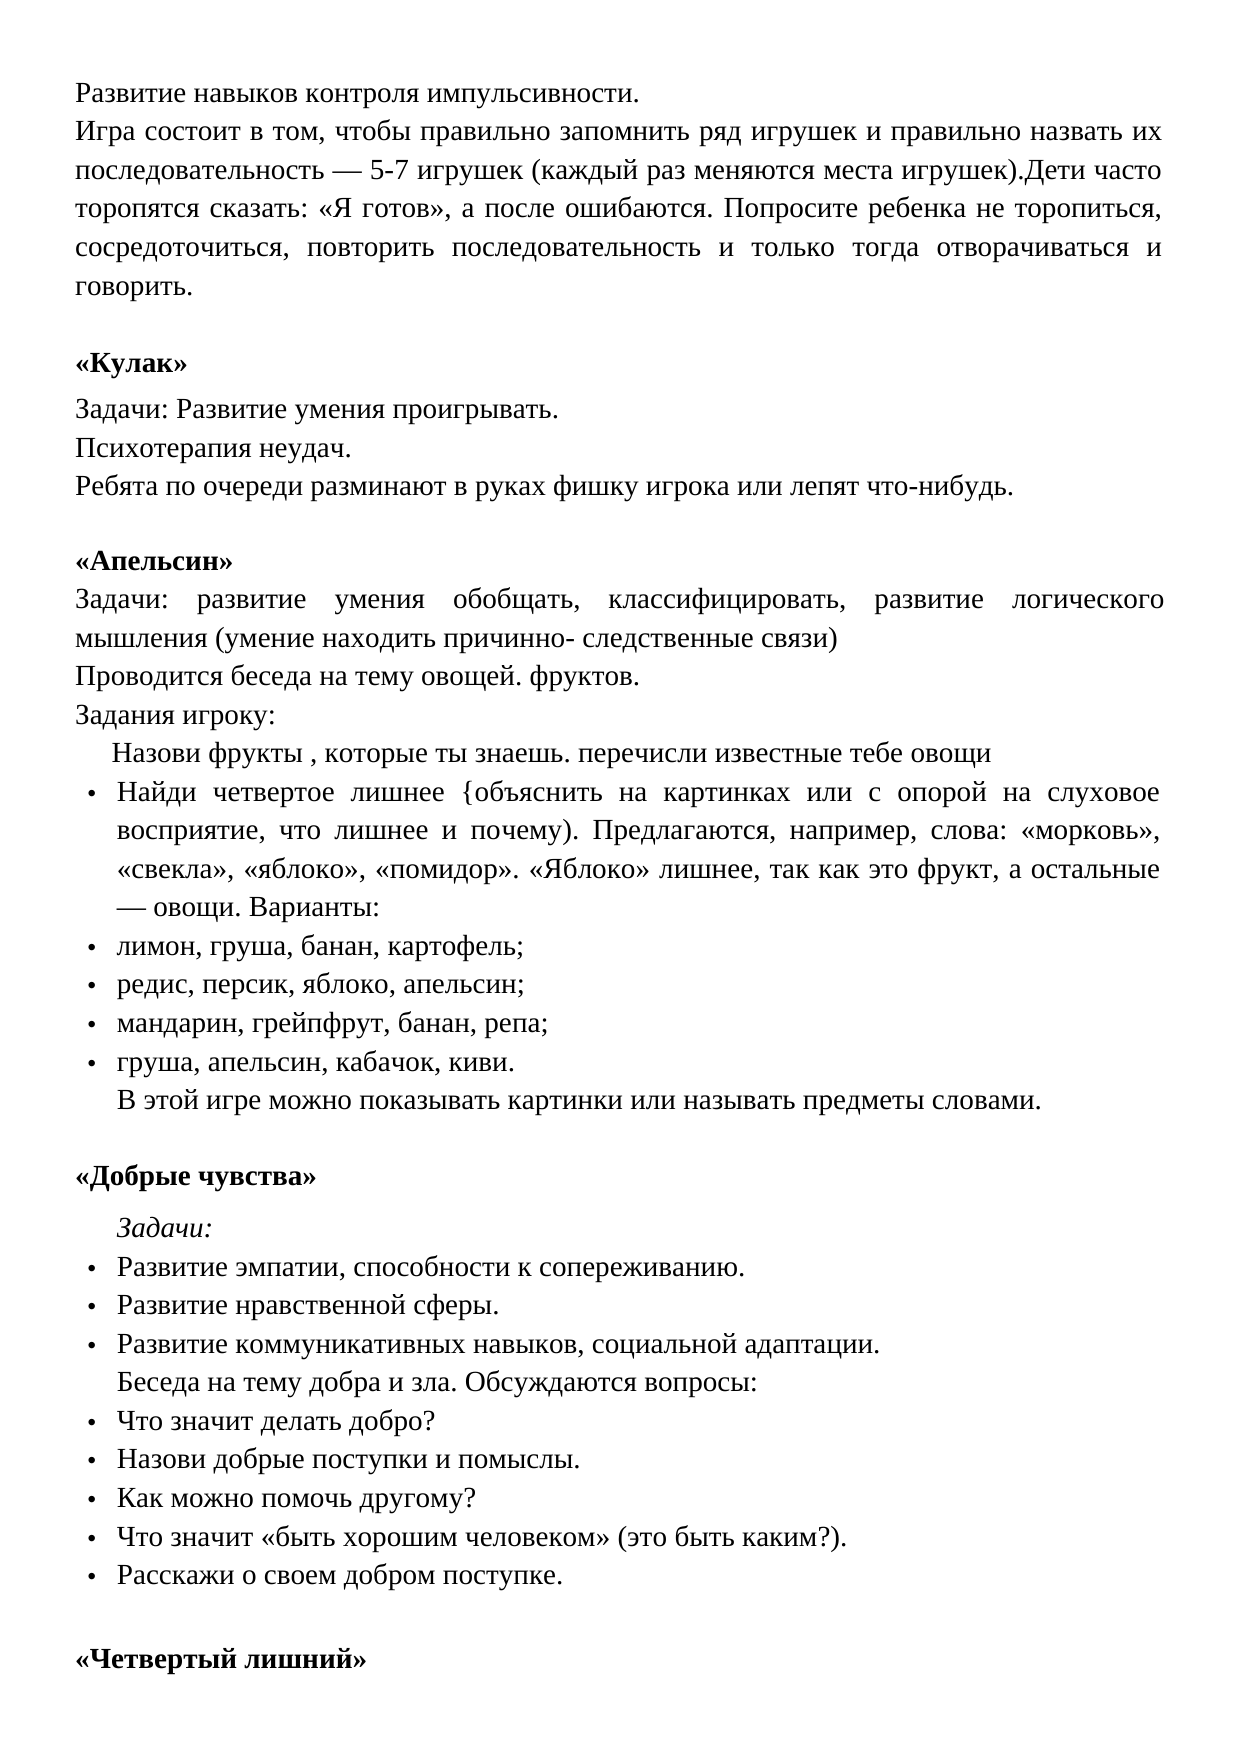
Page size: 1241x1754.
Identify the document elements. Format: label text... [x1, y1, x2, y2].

text Задачи: Развитие умения проигрывать. Психотерапия неудач. [75, 391, 1165, 463]
list Как можно помочь другому? [87, 1480, 1165, 1514]
list Развитие нравственной сферы. [87, 1287, 1165, 1321]
text Беседа на тему добра и зла. Обсуждаются вопросы: [87, 1364, 1165, 1398]
list лимон, груша, банан, картофель; [87, 928, 1165, 962]
text «Добрые чувства» [75, 1158, 1165, 1192]
text В этой игре можно показывать картинки или называть предметы словами. [87, 1082, 1161, 1116]
text «Апельсин» [75, 543, 1165, 576]
list Развитие эмпатии, способности к сопереживанию. [87, 1249, 1165, 1282]
text «Кулак» [75, 345, 1165, 378]
list Что значит делать добро? [87, 1403, 1165, 1437]
text Развитие навыков контроля импульсивности. [75, 75, 1165, 108]
text Проводится беседа на тему овощей. фруктов. Задания игроку: [75, 658, 1165, 730]
text Назови фрукты , которые ты знаешь. перечисли известные тебе овощи [75, 735, 1165, 769]
list Развитие коммуникативных навыков, социальной адаптации. [87, 1326, 1161, 1359]
text Задачи: развитие умения обобщать, классифицировать, развитие логического мышления (умение находить причинно- следственные связи) [75, 581, 1165, 653]
list Расскажи о своем добром поступке. [87, 1557, 1165, 1591]
list Назови добрые поступки и помыслы. [87, 1442, 1165, 1475]
text Игра состоит в том, чтобы правильно запомнить ряд игрушек и правильно назвать их последовательность — 5-7 игрушек (каждый раз меняются места игрушек).Дети часто торопятся сказать: «Я готов», а после ошибаются. Попросите ребенка не торопиться, сосредоточиться, повторить последовательность и только тогда отворачиваться и говорить. [75, 113, 1163, 301]
text Ребята по очереди разминают в руках фишку игрока или лепят что-нибудь. [75, 468, 1163, 502]
list мандарин, грейпфрут, банан, репа; [87, 1005, 1165, 1039]
list Найди четвертое лишнее {объяснить на картинках или с опорой на слуховое восприятие, что лишнее и почему). Предлагаются, например, слова: «морковь», «свекла», «яблоко», «помидор». «Яблоко» лишнее, так как это фрукт, а остальные — овощи. Варианты: [87, 774, 1161, 923]
list груша, апельсин, кабачок, киви. [87, 1044, 1165, 1077]
text «Четвертый лишний» [75, 1641, 1165, 1675]
list Что значит «быть хорошим человеком» (это быть каким?). [87, 1519, 1161, 1552]
text Задачи: [87, 1210, 1165, 1244]
list редис, персик, яблоко, апельсин; [87, 967, 1165, 1000]
